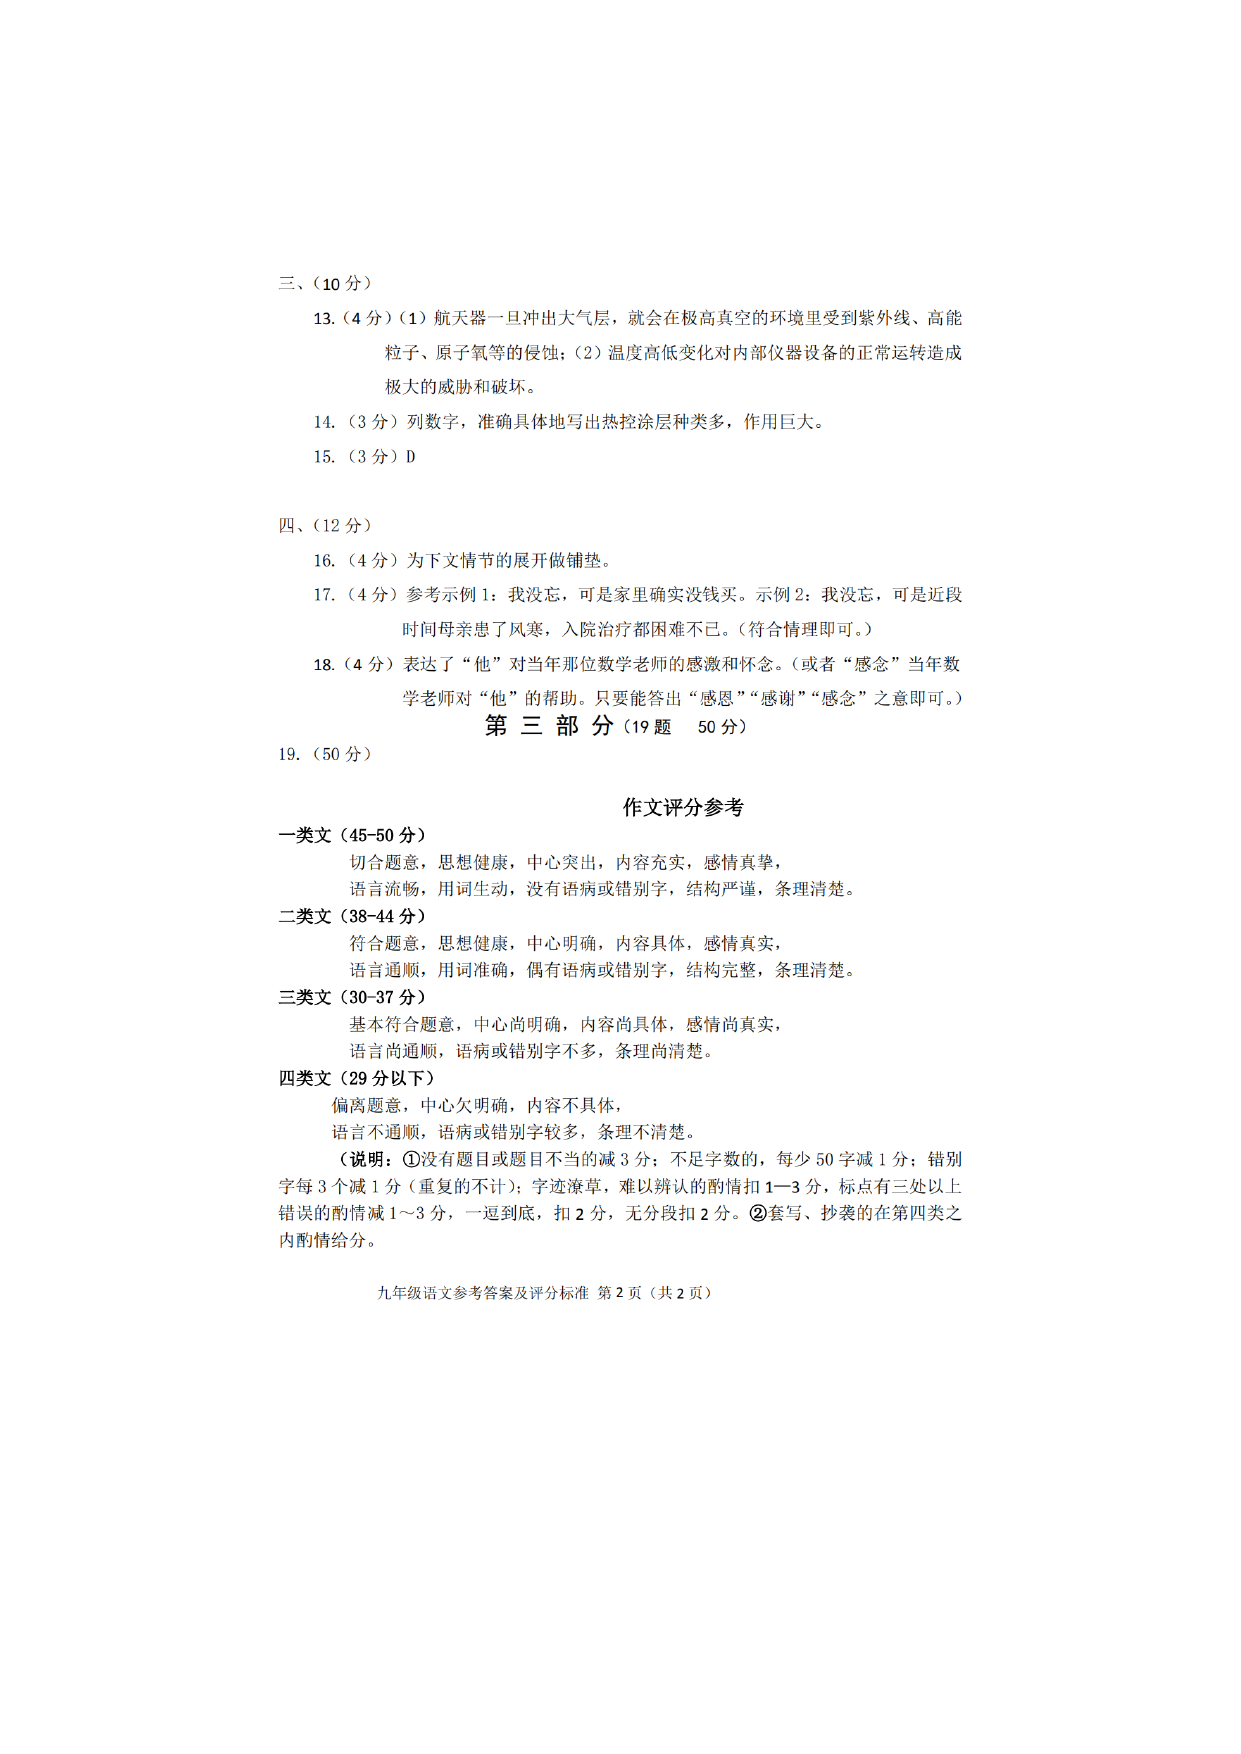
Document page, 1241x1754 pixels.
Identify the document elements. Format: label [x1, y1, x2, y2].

picture [187, 161, 1053, 1386]
